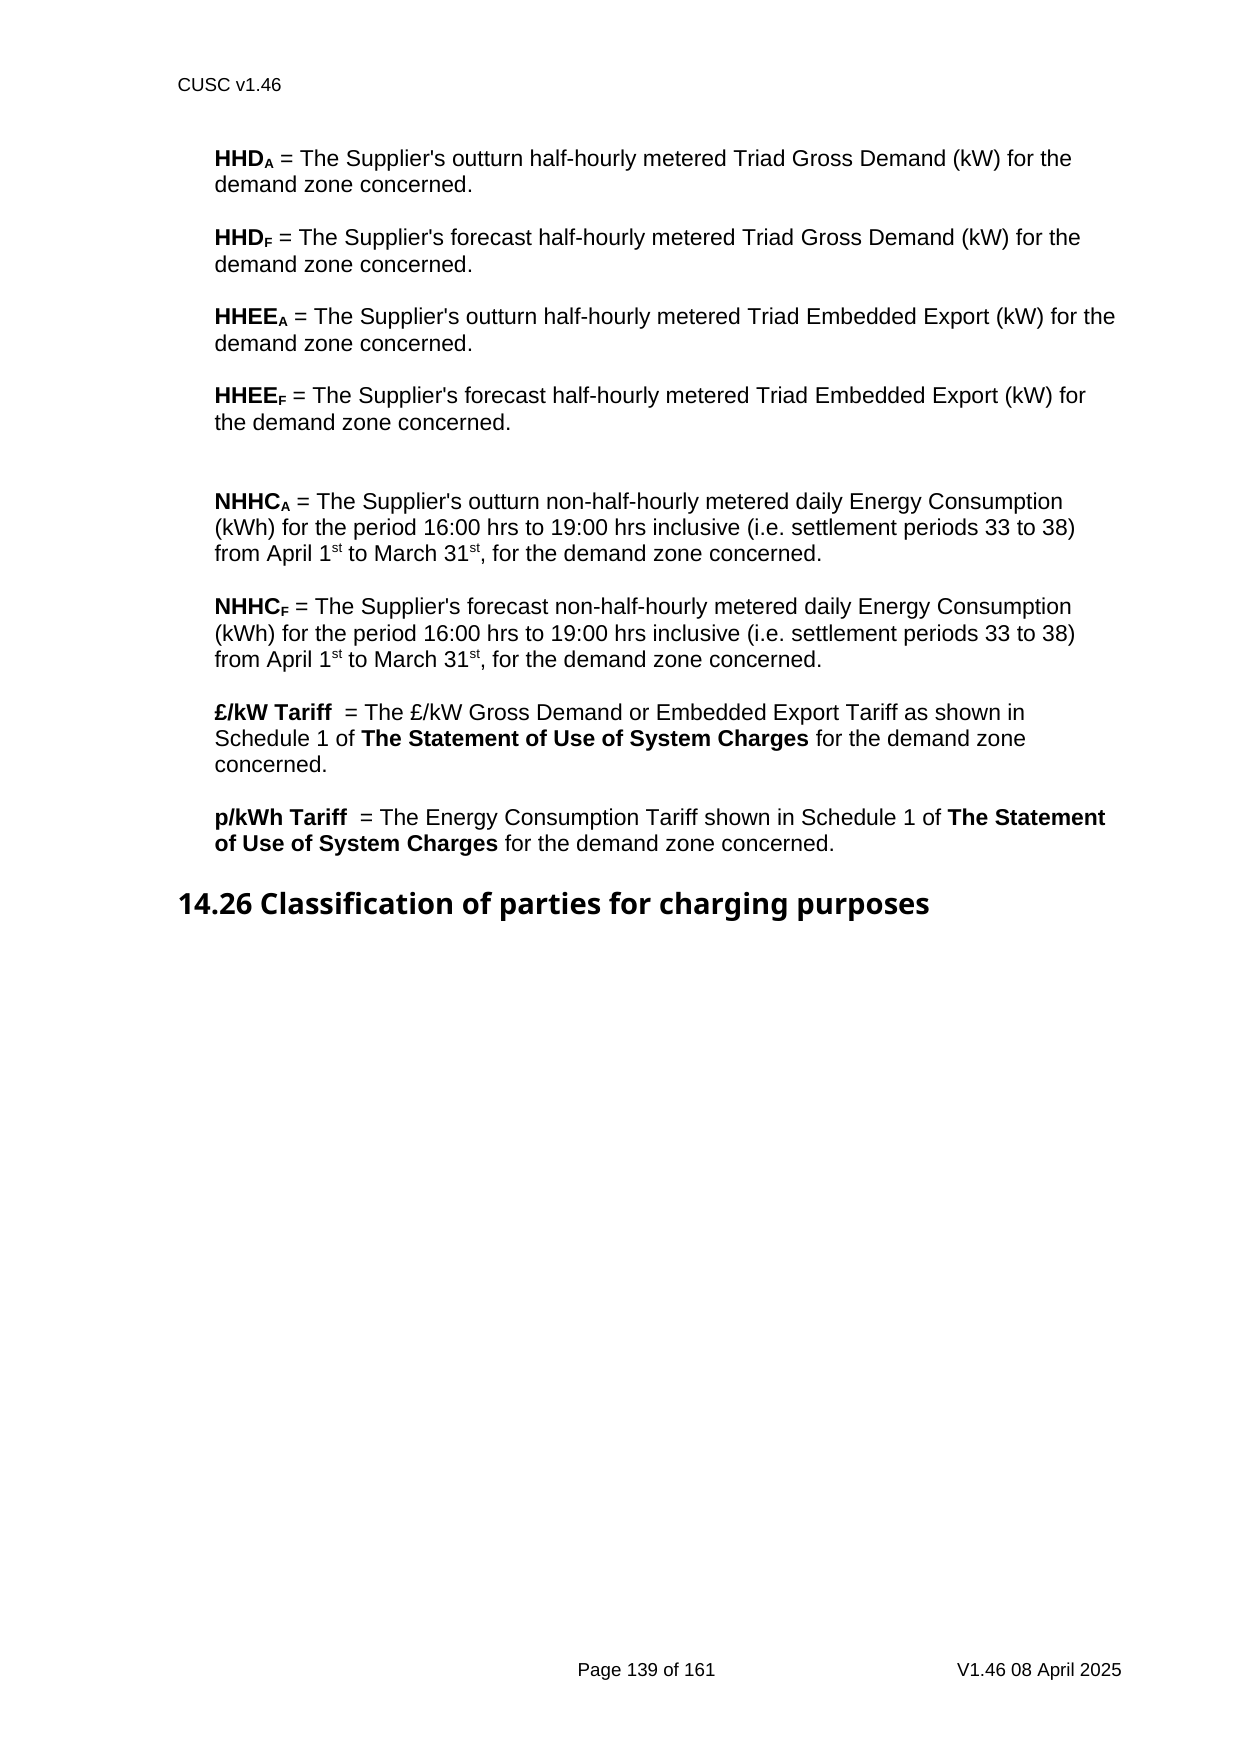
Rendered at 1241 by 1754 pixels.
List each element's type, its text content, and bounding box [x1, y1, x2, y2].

text NHHCF = The Supplier's forecast non-half-hourly metered daily Energy Consumption (kWh) for the period 16:00 hrs to 19:00 hrs inclusive (i.e. settlement periods 33 to 38) from April 1st to March 31st, for the demand zone concerned. [214, 593, 1121, 672]
text NHHCA = The Supplier's outturn non-half-hourly metered daily Energy Consumption (kWh) for the period 16:00 hrs to 19:00 hrs inclusive (i.e. settlement periods 33 to 38) from April 1st to March 31st, for the demand zone concerned. [214, 488, 1121, 567]
text p/kWh Tariff = The Energy Consumption Tariff shown in Schedule 1 of The Statement of Use of System Charges for the demand zone concerned. [214, 804, 1121, 857]
subtitle 14.26 Classification of parties for charging purposes [177, 883, 1121, 923]
text HHDF = The Supplier's forecast half-hourly metered Triad Gross Demand (kW) for the demand zone concerned. [214, 224, 1121, 277]
text HHEEA = The Supplier's outturn half-hourly metered Triad Embedded Export (kW) for the demand zone concerned. [214, 303, 1121, 356]
text £/kW Tariff = The £/kW Gross Demand or Embedded Export Tariff as shown in Schedule 1 of The Statement of Use of System Charges for the demand zone concerned. [214, 698, 1121, 778]
text HHDA = The Supplier's outturn half-hourly metered Triad Gross Demand (kW) for the demand zone concerned. [214, 145, 1121, 198]
text HHEEF = The Supplier's forecast half-hourly metered Triad Embedded Export (kW) for the demand zone concerned. [214, 382, 1121, 435]
